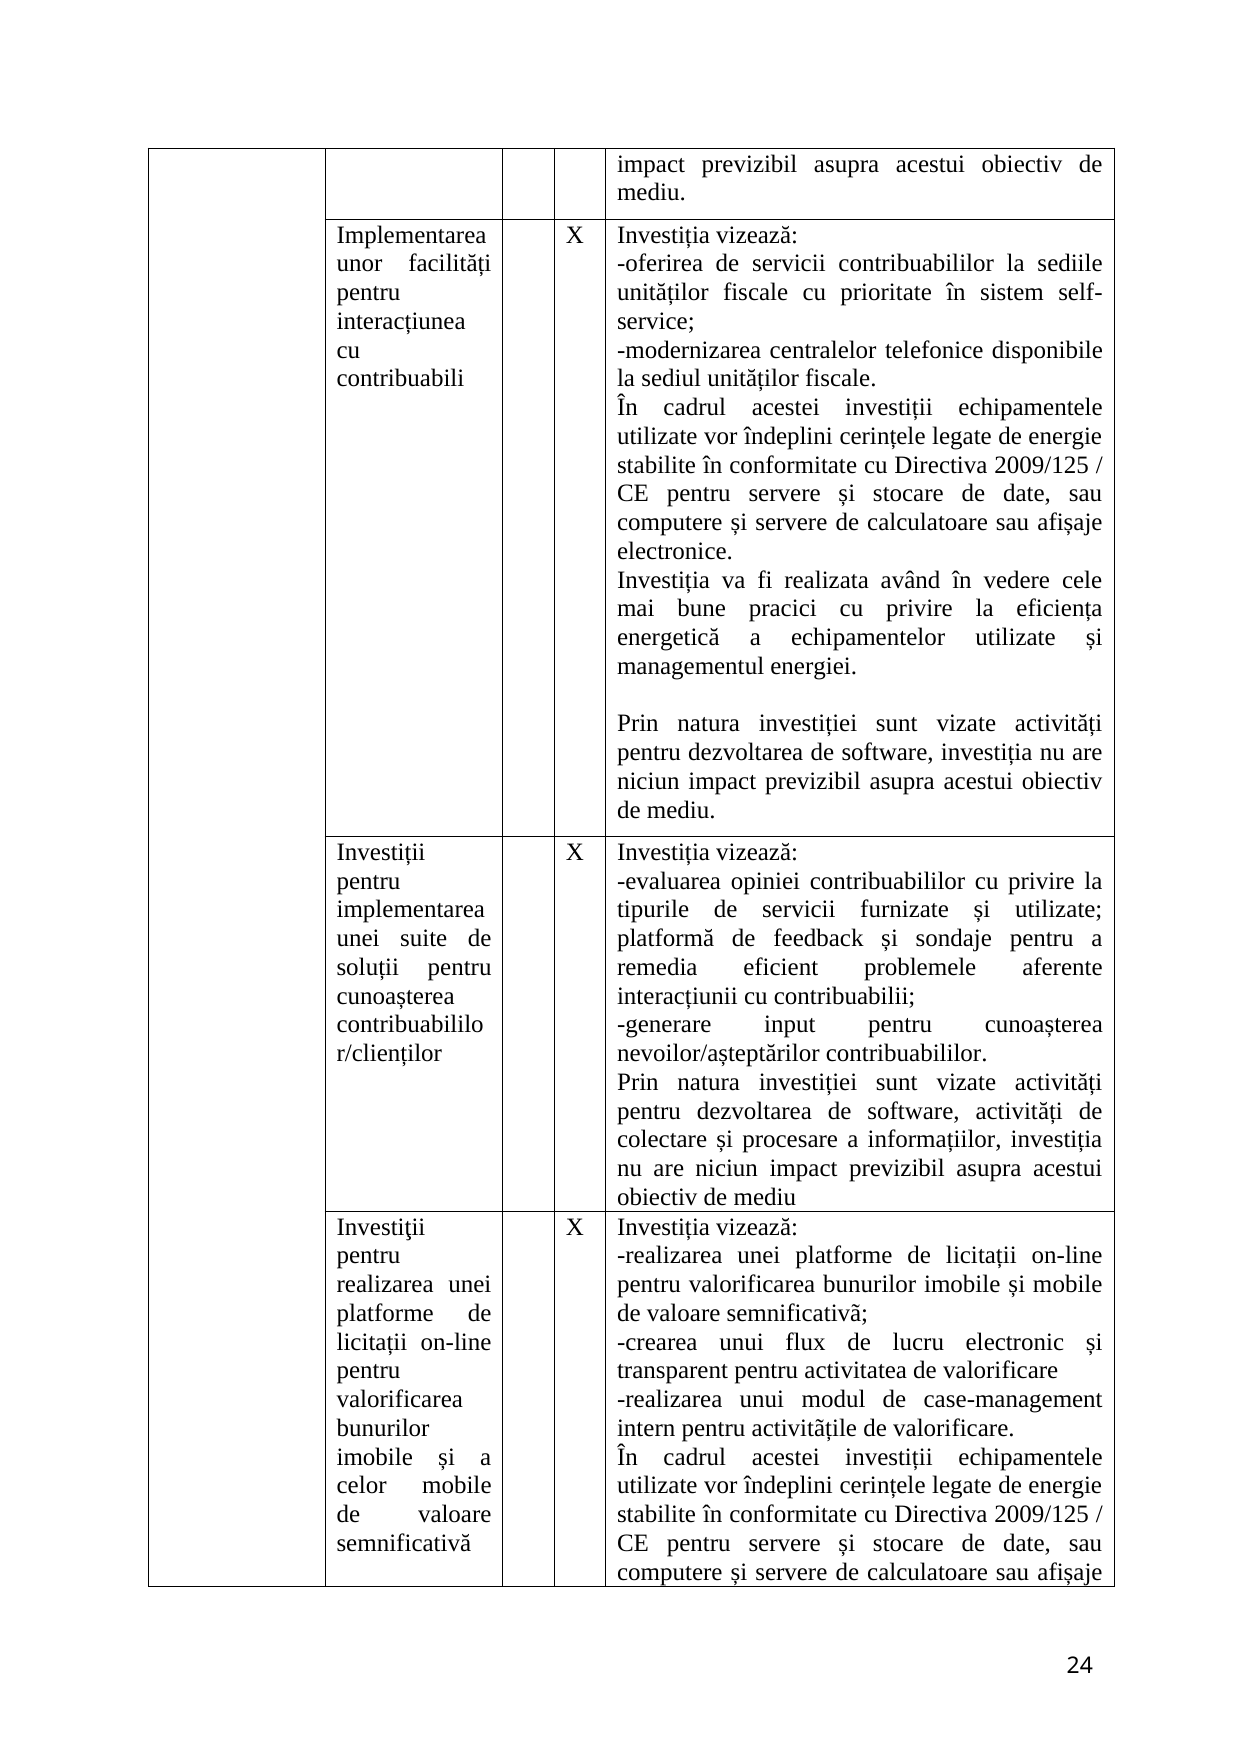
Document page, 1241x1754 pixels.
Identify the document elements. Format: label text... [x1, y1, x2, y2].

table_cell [606, 1212, 1114, 1586]
table_cell Investiția vizează: -evaluarea opiniei contribuabililor cu privire la tipurile de servicii furnizate și utilizate; platformă de feedback și sondaje pentru a remedia eficient problemele aferente interacțiunii cu contribuabilii; -generare input pentru cunoașterea nevoilor/așteptărilor contribuabililor. Prin natura investiției sunt vizate activități pentru dezvoltarea de software, activități de colectare și procesare a informațiilor, investiția nu are niciun impact previzibil asupra acestui obiectiv de mediu [606, 837, 1114, 1211]
table_cell Investiția vizează: -oferirea de servicii contribuabililor la sediile unităților fiscale cu prioritate în sistem self-service; -modernizarea centralelor telefonice disponibile la sediul unităților fiscale. În cadrul acestei investiții echipamentele utilizate vor îndeplini cerințele legate de energie stabilite în conformitate cu Directiva 2009/125 / CE pentru servere și stocare de date, sau computere și servere de calculatoare sau afișaje electronice. Investiția va fi realizata având în vedere cele mai bune pracici cu privire la eficiența energetică a echipamentelor utilizate și managementul energiei. Prin natura investiției sunt vizate activități pentru dezvoltarea de software, investiția nu are niciun impact previzibil asupra acestui obiectiv de mediu. [606, 220, 1114, 836]
table_cell X [555, 149, 605, 219]
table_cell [606, 149, 1114, 219]
table_cell X [555, 220, 605, 836]
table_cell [326, 1212, 502, 1586]
table_cell [503, 837, 554, 1211]
table_cell [503, 149, 554, 219]
table_cell [503, 1212, 554, 1586]
table_cell [503, 220, 554, 836]
table_cell Implementarea unor facilități pentru interacțiunea cu contribuabili [326, 220, 502, 836]
table_cell X [555, 837, 605, 1211]
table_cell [326, 149, 502, 219]
table_cell Investiții pentru implementarea unei suite de soluții pentru cunoașterea contribuabililor/clienților [326, 837, 502, 1211]
table_cell X [555, 1212, 605, 1586]
